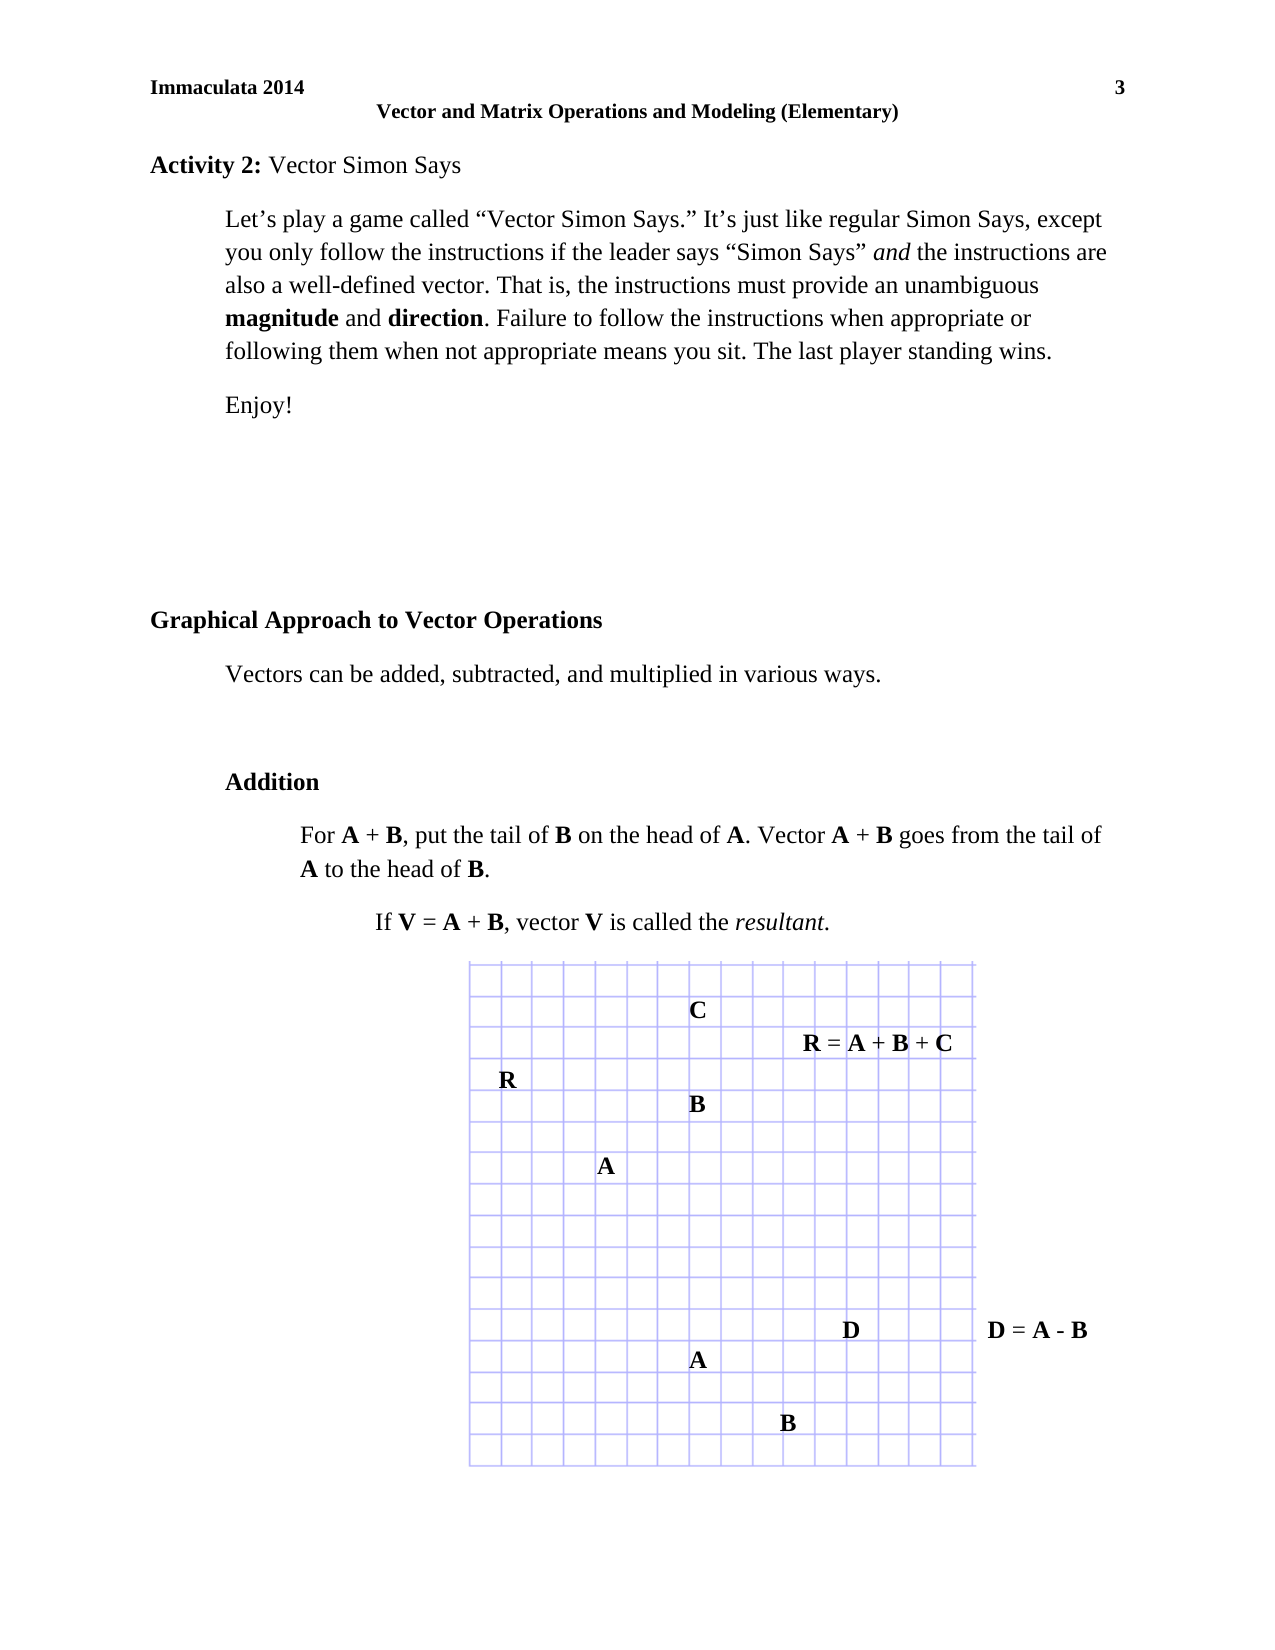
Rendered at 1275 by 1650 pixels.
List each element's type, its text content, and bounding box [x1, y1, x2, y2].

text Let’s play a game called “Vector Simon Says.” It’s just like regular Simon Says, except you only follow the instructions if the leader says “Simon Says” and the instructions are also a well-defined vector. That is, the instructions must provide an unambiguous magnitude and direction. Failure to follow the instructions when appropriate or following them when not appropriate means you sit. The last player standing wins. [225, 204, 1125, 365]
text If V = A + B, vector V is called the resultant. [300, 907, 1125, 936]
text Vectors can be added, subtracted, and multiplied in various ways. [150, 659, 1125, 688]
text Addition [150, 767, 1125, 796]
text For A + B, put the tail of B on the head of A. Vector A + B goes from the tail of A to the head of B. [300, 821, 1125, 882]
text Graphical Approach to Vector Operations [150, 605, 1125, 634]
text Activity 2: Vector Simon Says [150, 150, 1125, 179]
text Enjoy! [225, 390, 1125, 418]
